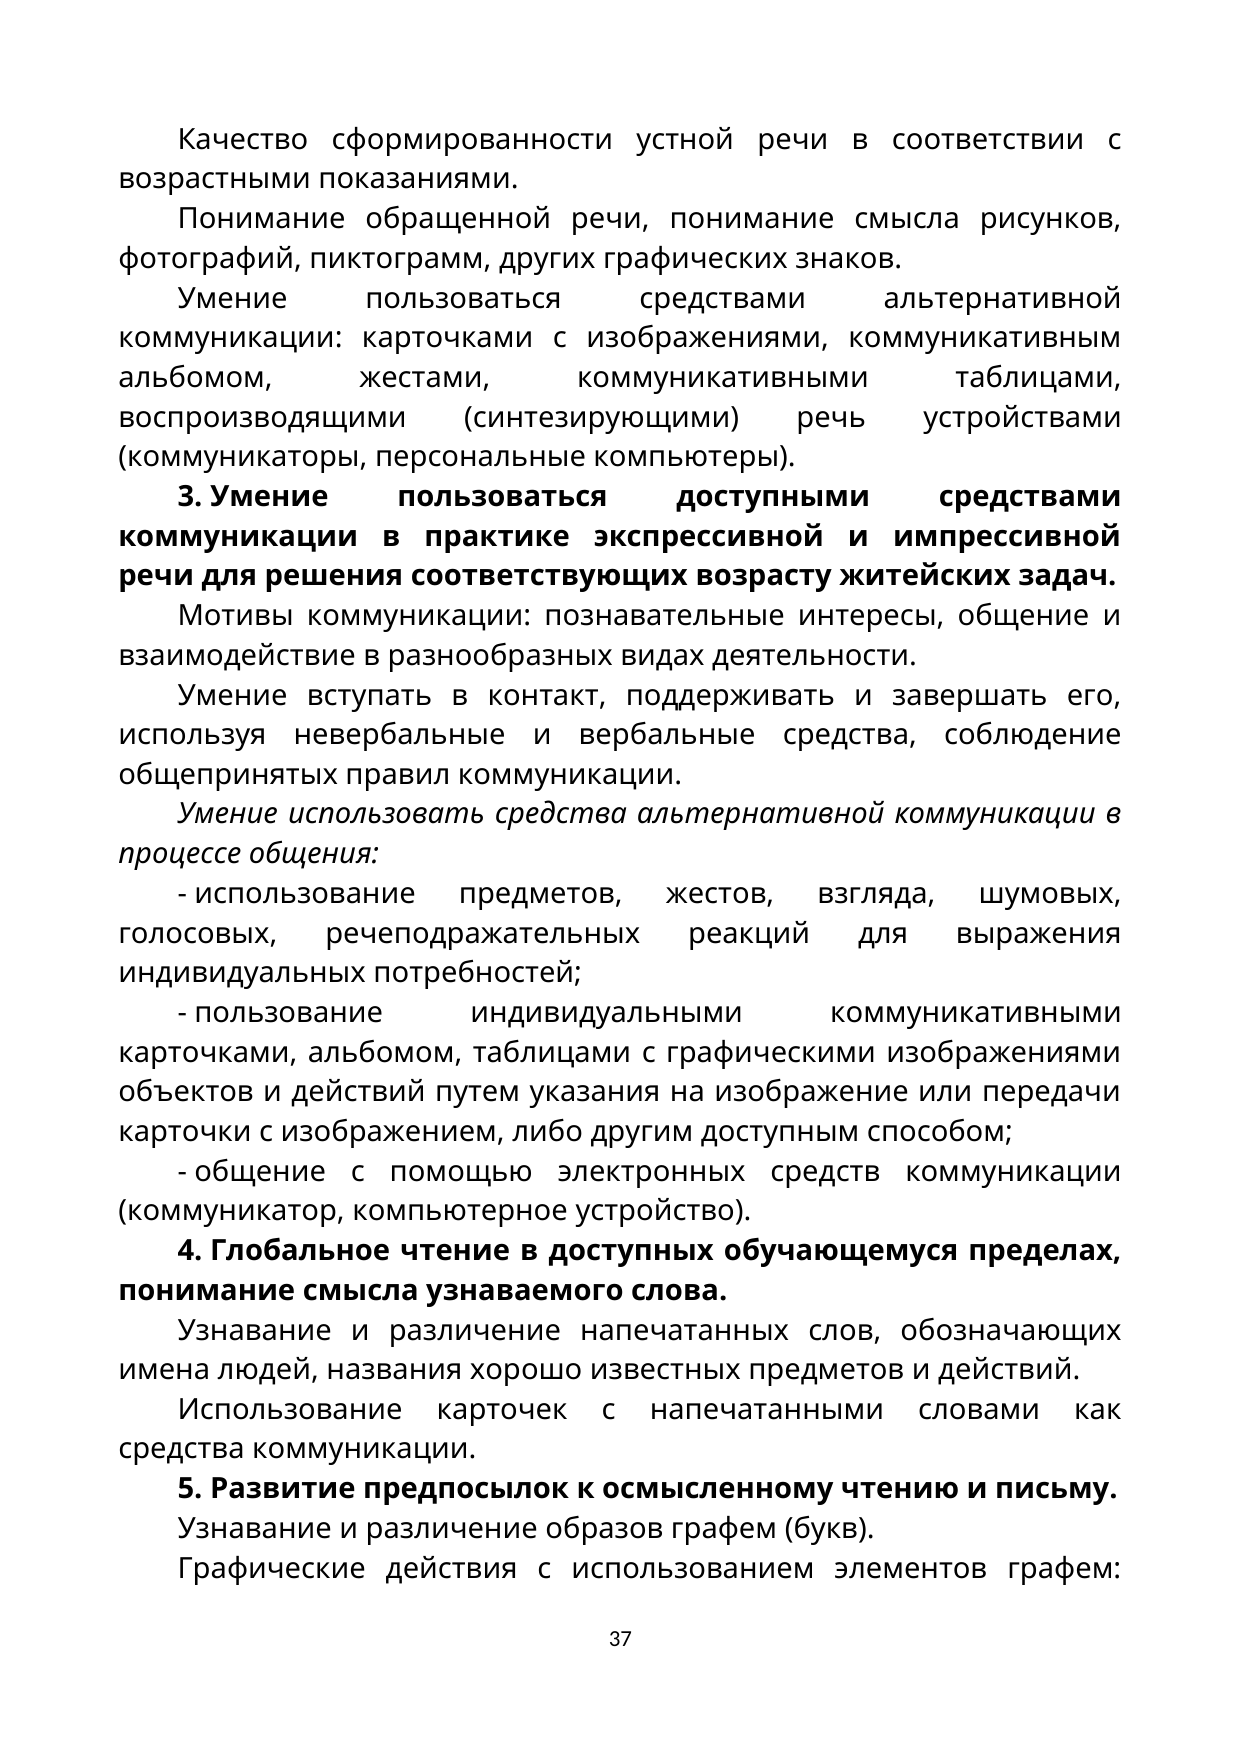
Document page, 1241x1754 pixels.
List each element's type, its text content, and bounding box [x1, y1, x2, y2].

text Умение пользоваться средствами альтернативной коммуникации: карточками с изображениями, коммуникативным альбомом, жестами, коммуникативными таблицами, воспроизводящими (синтезирующими) речь устройствами (коммуникаторы, персональные компьютеры). [118, 277, 1122, 475]
text - общение с помощью электронных средств коммуникации (коммуникатор, компьютерное устройство). [118, 1150, 1122, 1229]
text Умение использовать средства альтернативной коммуникации в процессе общения: [118, 793, 1122, 872]
text Качество сформированности устной речи в соответствии с возрастными показаниями. [118, 118, 1122, 197]
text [118, 1547, 1122, 1587]
text 3. Умение пользоваться доступными средствами коммуникации в практике экспрессивной и импрессивной речи для решения соответствующих возрасту житейских задач. [118, 475, 1122, 594]
text Умение вступать в контакт, поддерживать и завершать его, используя невербальные и вербальные средства, соблюдение общепринятых правил коммуникации. [118, 674, 1122, 793]
text Понимание обращенной речи, понимание смысла рисунков, фотографий, пиктограмм, других графических знаков. [118, 197, 1122, 277]
text Мотивы коммуникации: познавательные интересы, общение и взаимодействие в разнообразных видах деятельности. [118, 594, 1122, 674]
text 5. Развитие предпосылок к осмысленному чтению и письму. [118, 1467, 1122, 1507]
text - пользование индивидуальными коммуникативными карточками, альбомом, таблицами с графическими изображениями объектов и действий путем указания на изображение или передачи карточки с изображением, либо другим доступным способом; [118, 991, 1122, 1150]
text Узнавание и различение образов графем (букв). [118, 1507, 1122, 1547]
text 4. Глобальное чтение в доступных обучающемуся пределах, понимание смысла узнаваемого слова. [118, 1229, 1122, 1309]
text Узнавание и различение напечатанных слов, обозначающих имена людей, названия хорошо известных предметов и действий. [118, 1309, 1122, 1388]
text - использование предметов, жестов, взгляда, шумовых, голосовых, речеподражательных реакций для выражения индивидуальных потребностей; [118, 872, 1122, 991]
text Использование карточек с напечатанными словами как средства коммуникации. [118, 1388, 1122, 1467]
